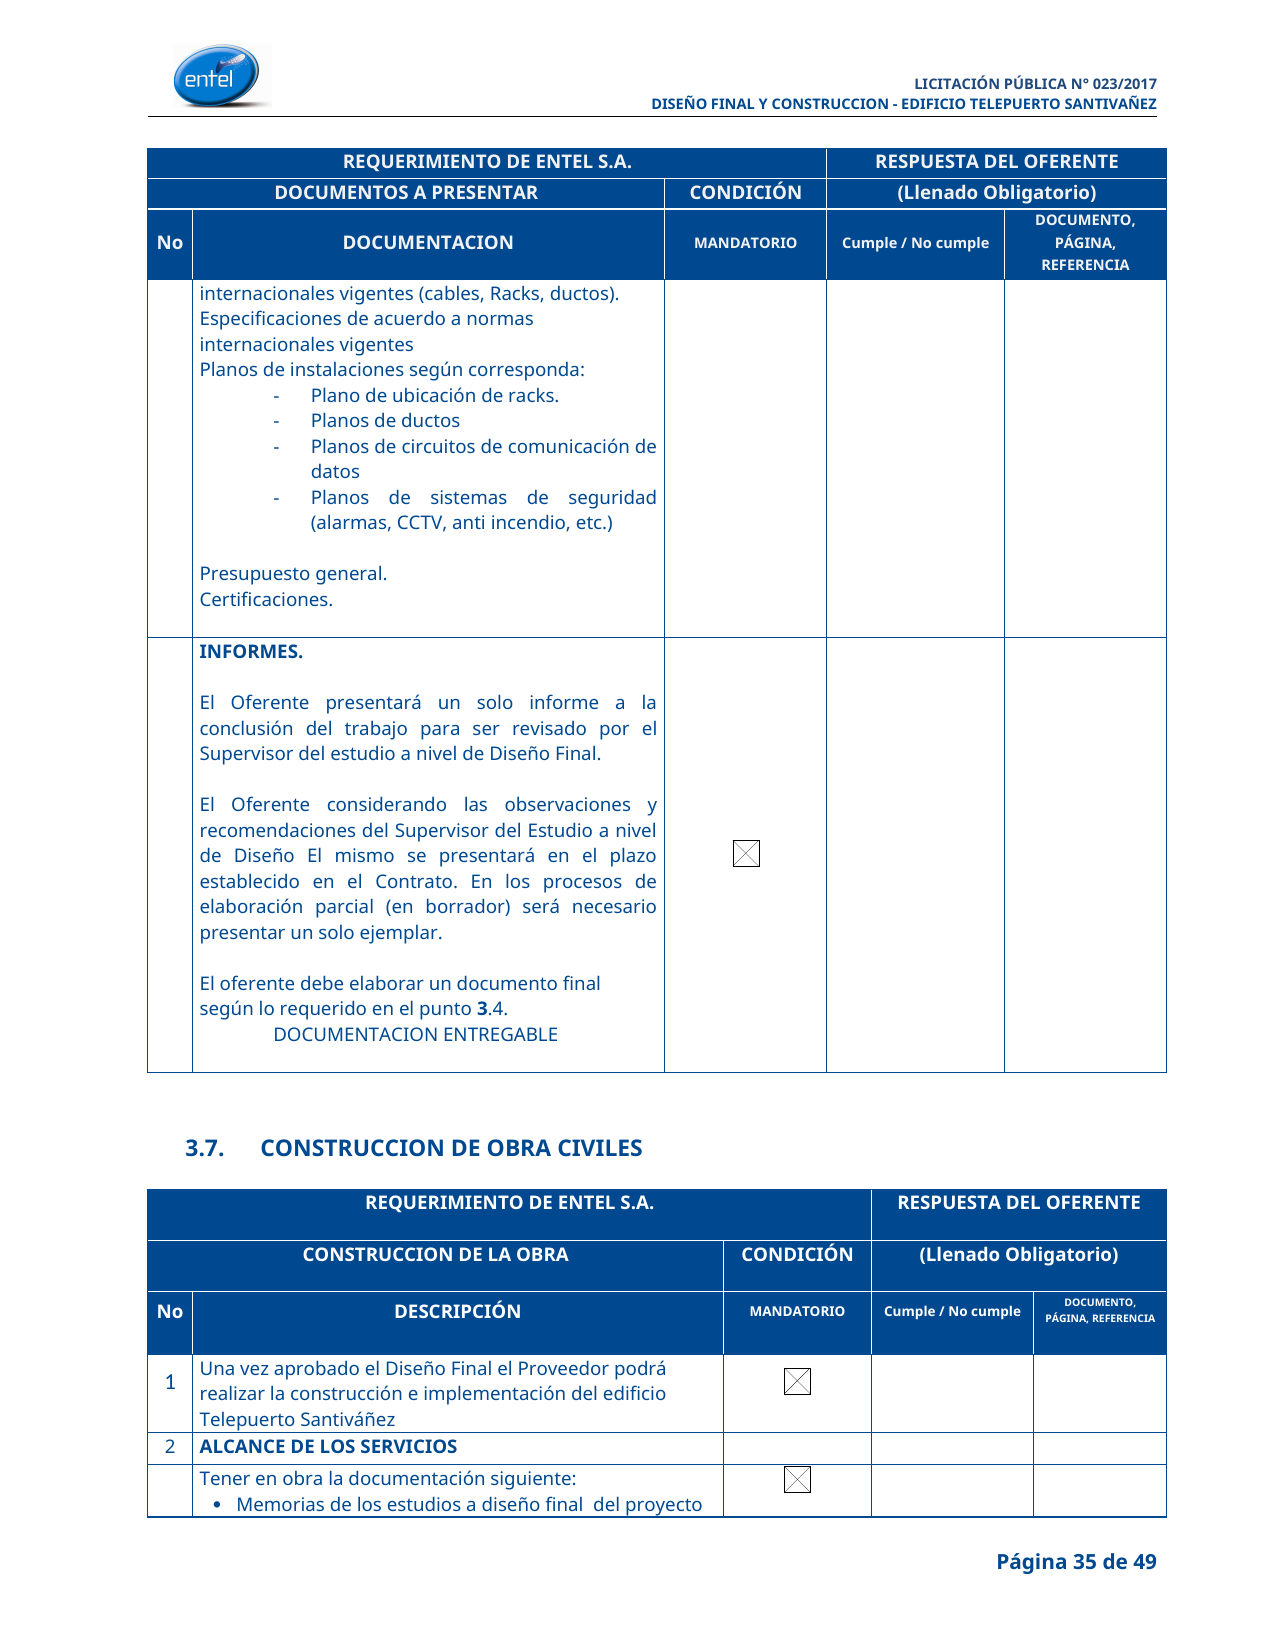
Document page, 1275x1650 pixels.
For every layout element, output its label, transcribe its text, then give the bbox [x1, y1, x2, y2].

table_cell ALCANCE DE LOS SERVICIOS [193, 1433, 723, 1464]
table_cell [1034, 1465, 1166, 1516]
table_cell [724, 1465, 871, 1516]
table_cell CONDICIÓN [665, 179, 826, 208]
list CONSTRUCCION DE OBRA CIVILES [185, 1132, 1157, 1163]
table_cell [872, 1465, 1033, 1516]
table_cell DESCRIPCIÓN [193, 1292, 723, 1354]
table_cell No [148, 210, 192, 279]
table_cell [872, 1355, 1033, 1432]
picture [173, 43, 272, 108]
table_cell Cumple / No cumple [827, 210, 1004, 279]
table_cell INFORMES. El Oferente presentará un solo informe a la conclusión del trabajo para ser revisado por el Supervisor del estudio a nivel de Diseño Final. El Oferente considerando las observaciones y recomendaciones del Supervisor del Estudio a nivel de Diseño El mismo se presentará en el plazo establecido en el Contrato. En los procesos de elaboración parcial (en borrador) será necesario presentar un solo ejemplar. El oferente debe elaborar un documento final según lo requerido en el punto 3.4. DOCUMENTACION ENTREGABLE [193, 638, 664, 1072]
table_cell [665, 280, 826, 637]
table_cell Cumple / No cumple [872, 1292, 1033, 1354]
table_cell [1005, 280, 1166, 637]
table_cell (Llenado Obligatorio) [872, 1241, 1166, 1291]
table_cell (Llenado Obligatorio) [827, 179, 1166, 208]
table_cell [872, 1433, 1033, 1464]
table_cell DOCUMENTACION [193, 210, 664, 279]
table_cell CONSTRUCCION DE LA OBRA [148, 1241, 723, 1291]
table_cell [724, 1355, 871, 1432]
table_cell No [148, 1292, 192, 1354]
table_header RESPUESTA DEL OFERENTE [872, 1190, 1166, 1240]
table_cell [827, 280, 1004, 637]
table_cell DOCUMENTO, PÁGINA, REFERENCIA [1034, 1292, 1166, 1354]
table_cell [665, 638, 826, 1072]
table_cell [1034, 1433, 1166, 1464]
table_cell DOCUMENTO, PÁGINA, REFERENCIA [1005, 210, 1166, 279]
table_cell [724, 1433, 871, 1464]
table_cell [148, 638, 192, 1072]
table_header RESPUESTA DEL OFERENTE [827, 149, 1166, 178]
table_cell [1034, 1355, 1166, 1432]
table_cell MANDATORIO [665, 210, 826, 279]
table_header REQUERIMIENTO DE ENTEL S.A. [148, 149, 826, 178]
table_cell CONDICIÓN [724, 1241, 871, 1291]
table_cell Una vez aprobado el Diseño Final el Proveedor podrá realizar la construcción e implementación del edificio Telepuerto Santiváñez [193, 1355, 723, 1432]
table_cell [1005, 638, 1166, 1072]
table_cell 1 [148, 1355, 192, 1432]
table_cell [827, 638, 1004, 1072]
table_cell MANDATORIO [724, 1292, 871, 1354]
table_cell 2 [148, 1433, 192, 1464]
table_cell [148, 280, 192, 637]
table_cell [148, 1465, 192, 1516]
table_cell DOCUMENTOS A PRESENTAR [148, 179, 664, 208]
table_header REQUERIMIENTO DE ENTEL S.A. [148, 1190, 871, 1240]
